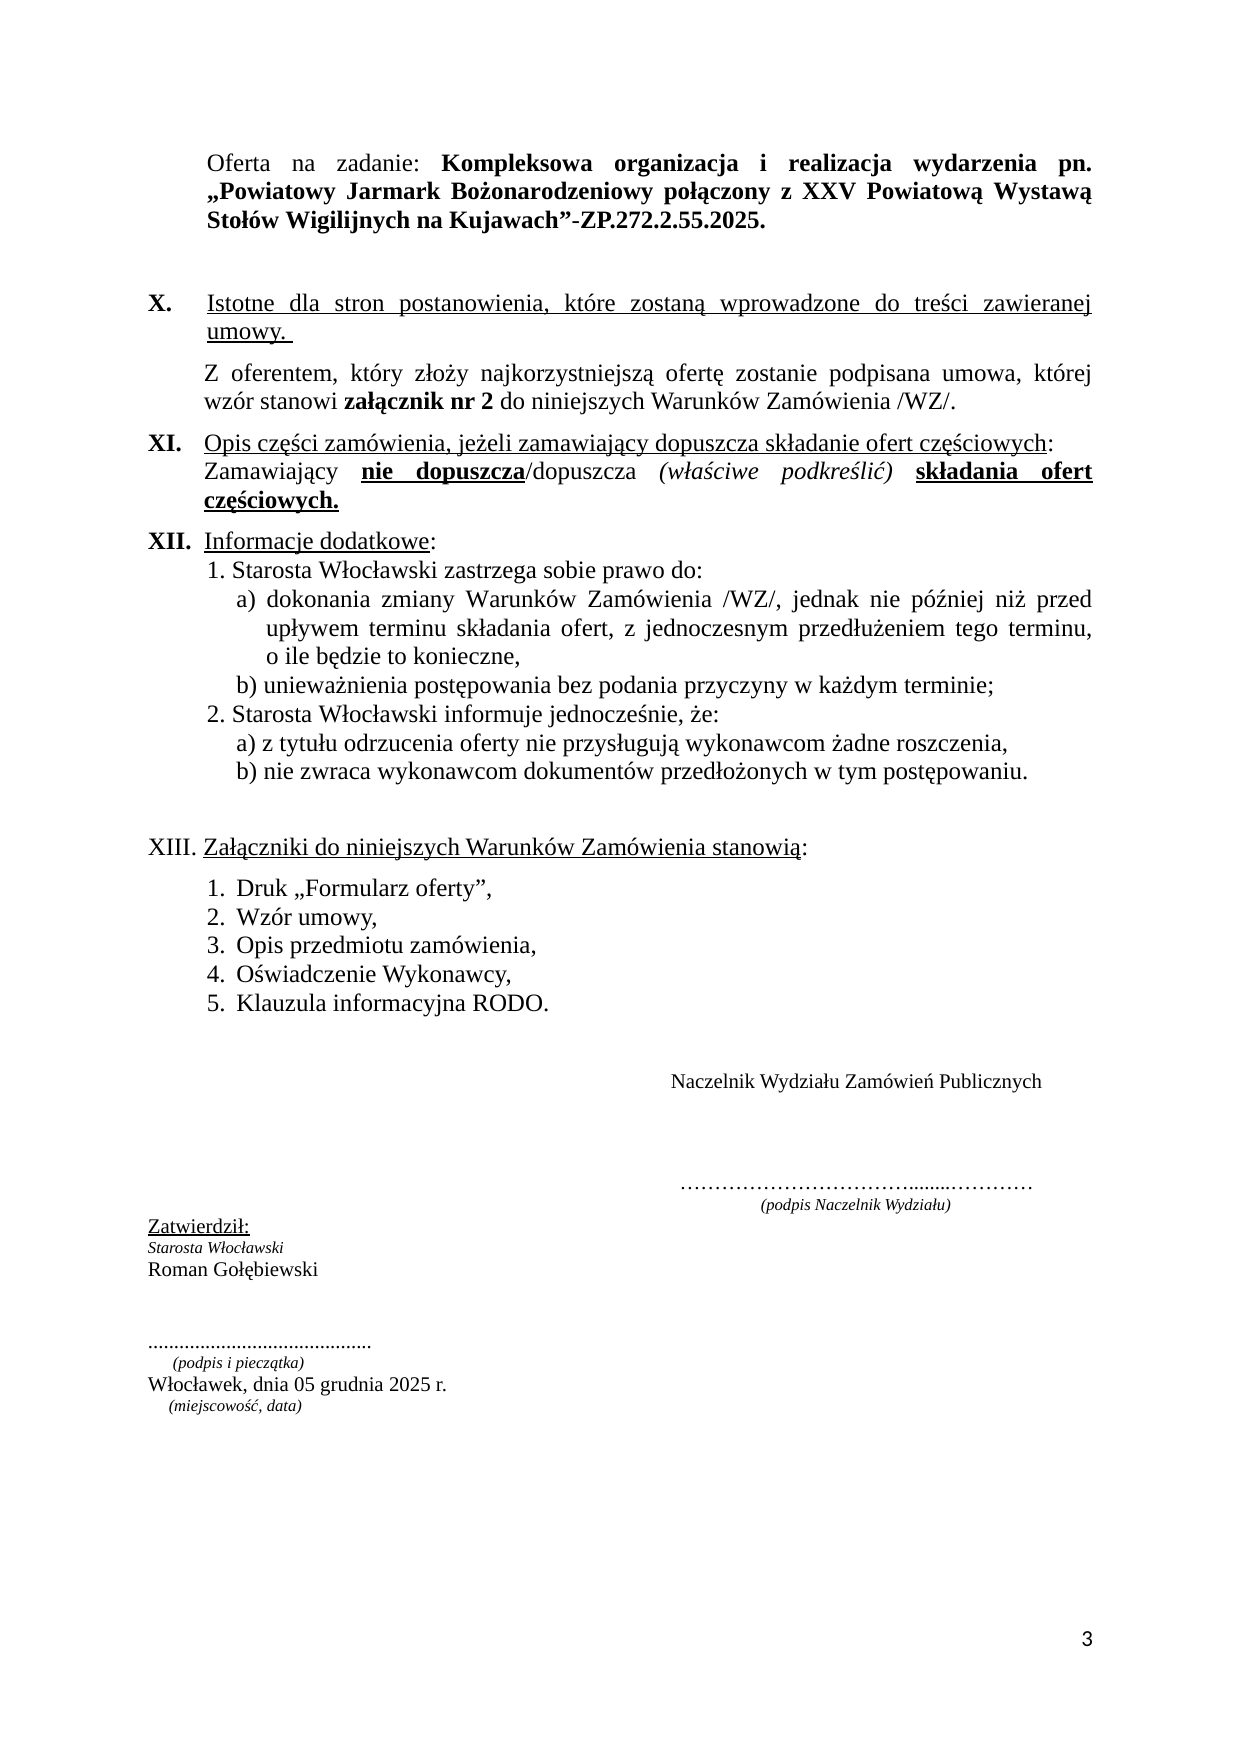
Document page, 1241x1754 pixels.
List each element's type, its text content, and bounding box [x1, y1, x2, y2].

list Druk „Formularz oferty”, [207, 873, 1093, 902]
list Istotne dla stron postanowienia, które zostaną wprowadzone do treści zawieranej umowy. [148, 288, 1093, 345]
text a) dokonania zmiany Warunków Zamówienia /WZ/, jednak nie później niż przed upływem terminu składania ofert, z jednoczesnym przedłużeniem tego terminu, o ile będzie to konieczne, [236, 584, 1093, 670]
text Zatwierdził: [148, 1213, 1093, 1238]
text b) unieważnienia postępowania bez podania przyczyny w każdym terminie; [207, 670, 1093, 699]
text Włocławek, dnia 05 grudnia 2025 r. [148, 1372, 1093, 1396]
text a) z tytułu odrzucenia oferty nie przysługują wykonawcom żadne roszczenia, [207, 728, 1093, 756]
text (miejscowość, data) [148, 1396, 1093, 1415]
text Naczelnik Wydziału Zamówień Publicznych [620, 1069, 1093, 1093]
text ........................................... [148, 1329, 1093, 1353]
list Oświadczenie Wykonawcy, [207, 959, 1093, 988]
text 2. Starosta Włocławski informuje jednocześnie, że: [207, 699, 1093, 728]
text (podpis Naczelnik Wydziału) [620, 1194, 1093, 1213]
list Klauzula informacyjna RODO. [207, 988, 1093, 1017]
text Z oferentem, który złoży najkorzystniejszą ofertę zostanie podpisana umowa, której wzór stanowi załącznik nr 2 do niniejszych Warunków Zamówienia /WZ/. [204, 358, 1093, 415]
text Roman Gołębiewski [148, 1257, 1093, 1281]
text b) nie zwraca wykonawcom dokumentów przedłożonych w tym postępowaniu. [236, 756, 1093, 785]
text (podpis i pieczątka) [148, 1353, 1093, 1372]
list Opis przedmiotu zamówienia, [207, 930, 1093, 959]
text ……………………………........………… [620, 1170, 1093, 1194]
list Wzór umowy, [207, 902, 1093, 930]
list Opis części zamówienia, jeżeli zamawiający dopuszcza składanie ofert częściowych: [148, 428, 1093, 456]
text Zamawiający nie dopuszcza/dopuszcza (właściwe podkreślić) składania ofert częściowych. [204, 456, 1093, 514]
text 1. Starosta Włocławski zastrzega sobie prawo do: [207, 555, 1093, 584]
text XIII. Załączniki do niniejszych Warunków Zamówienia stanowią: [148, 832, 1093, 860]
text Oferta na zadanie: Kompleksowa organizacja i realizacja wydarzenia pn. „Powiatowy Jarmark Bożonarodzeniowy połączony z XXV Powiatową Wystawą Stołów Wigilijnych na Kujawach”-ZP.272.2.55.2025. [207, 148, 1093, 234]
text Starosta Włocławski [148, 1238, 1093, 1257]
text XII. Informacje dodatkowe: [148, 526, 1093, 555]
